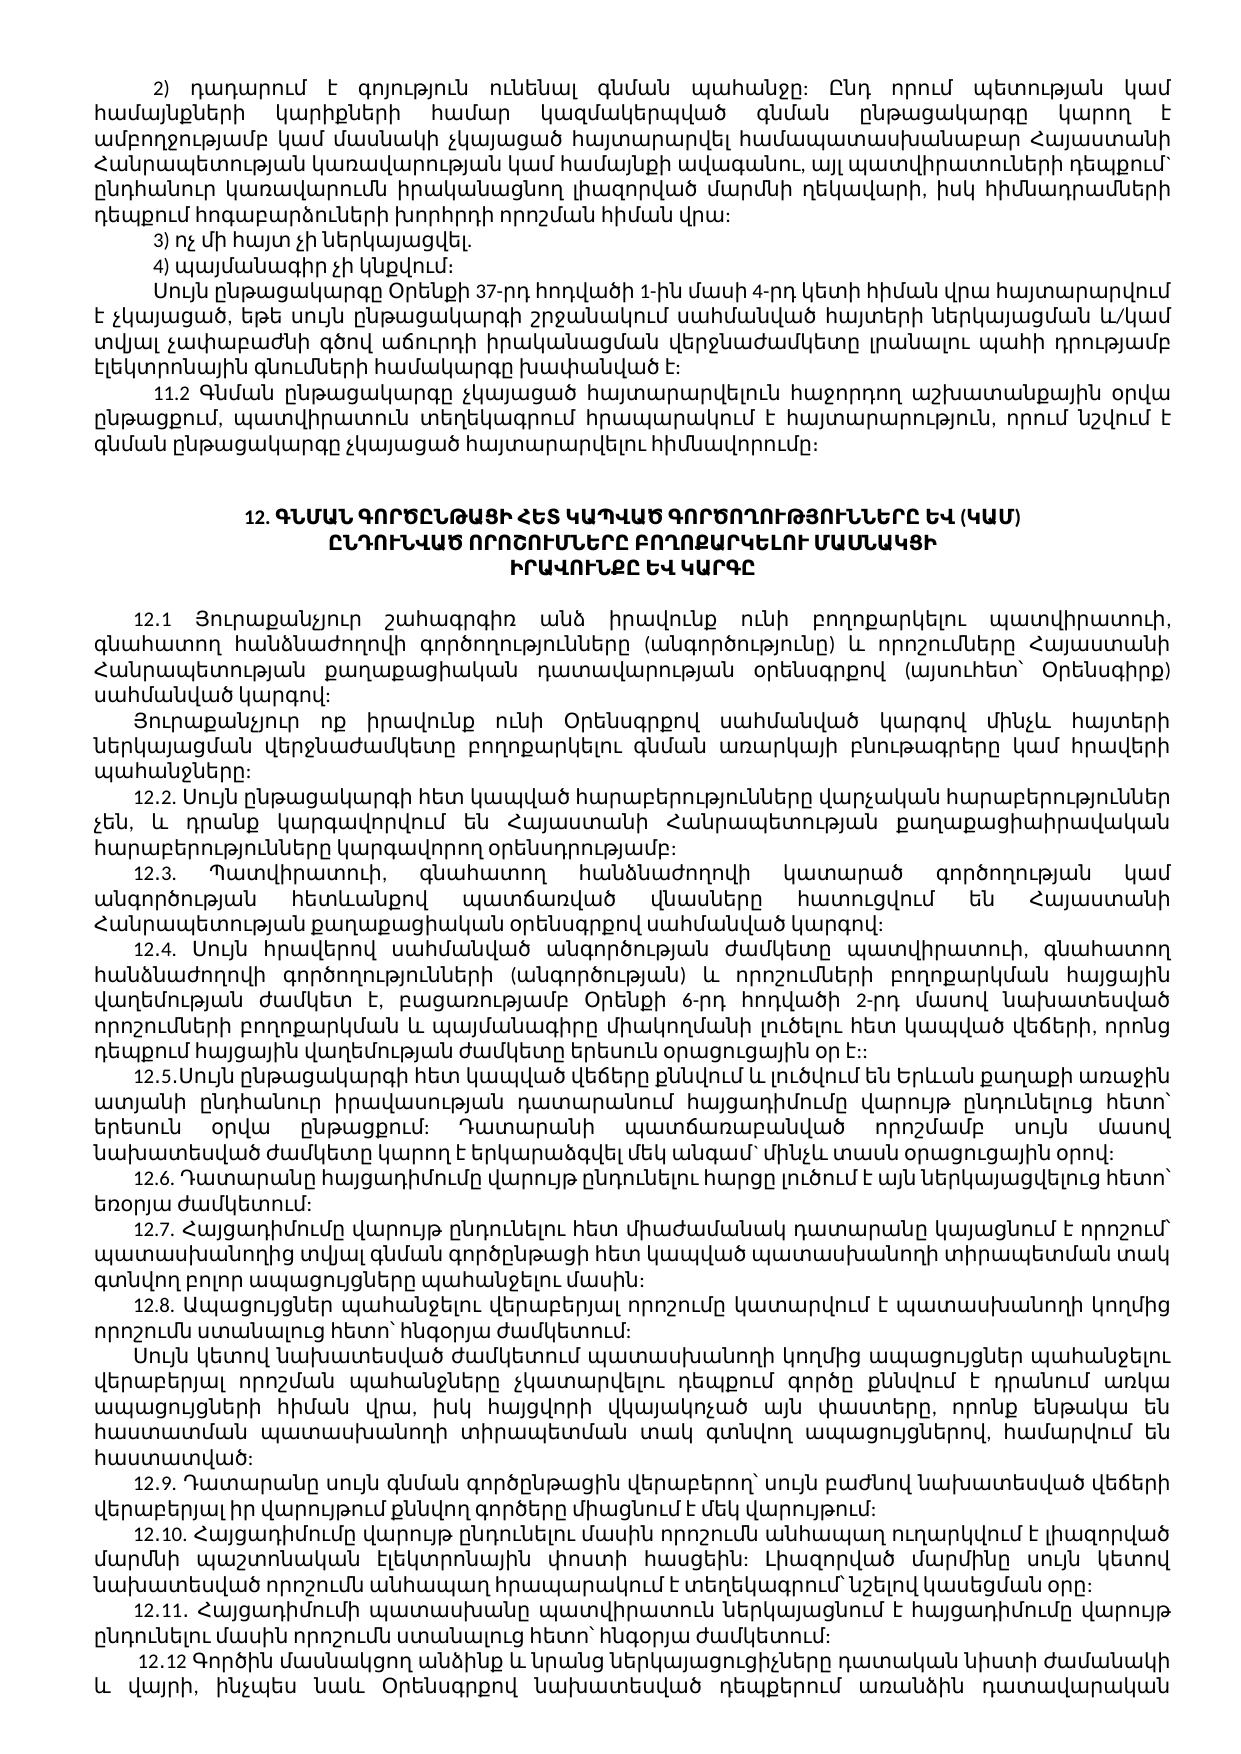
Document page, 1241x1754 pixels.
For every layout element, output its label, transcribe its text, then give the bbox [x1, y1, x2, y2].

text 12․10. Հայցադիմումը վարույթ ընդունելու մասին որոշումն անհապաղ ուղարկվում է լիազորված մարմնի պաշտոնական էլեկտրոնային փոստի հասցեին: Լիազորված մարմինը սույն կետով նախատեսված որոշումն անհապաղ հրապարակում է տեղեկագրում՝ նշելով կասեցման օրը: [94, 1521, 1171, 1597]
text 12․5․Սույն ընթացակարգի հետ կապված վեճերը քննվում և լուծվում են Երևան քաղաքի առաջին ատյանի ընդհանուր իրավասության դատարանում հայցադիմումը վարույթ ընդունելուց հետո՝ երեսուն օրվա ընթացքում: Դատարանի պատճառաբանված որոշմամբ սույն մասով նախատեսված ժամկետը կարող է երկարաձգվել մեկ անգամ` մինչև տասն օրացուցային օրով: [94, 1064, 1171, 1165]
text 12․11․ Հայցադիմումի պատասխանը պատվիրատուն ներկայացնում է հայցադիմումը վարույթ ընդունելու մասին որոշումն ստանալուց հետո՝ հնգօրյա ժամկետում: [94, 1597, 1171, 1648]
text 4) պայմանագիր չի կնքվում։ [94, 253, 1171, 278]
text 11.2 Գնման ընթացակարգը չկայացած հայտարարվելուն հաջորդող աշխատանքային օրվա ընթացքում, պատվիրատուն տեղեկագրում հրապարակում է հայտարարություն, որում նշվում է գնման ընթացակարգը չկայացած հայտարարվելու հիմնավորումը։ [94, 380, 1171, 456]
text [94, 1648, 1171, 1699]
text ԸՆԴՈՒՆՎԱԾ ՈՐՈՇՈՒՄՆԵՐԸ ԲՈՂՈՔԱՐԿԵԼՈՒ ՄԱՍՆԱԿՑԻ [94, 530, 1171, 555]
text 12․4. Սույն հրավերով սահմանված անգործության ժամկետը պատվիրատուի, գնահատող հանձնաժողովի գործողությունների (անգործության) և որոշումների բողոքարկման հայցային վաղեմության ժամկետ է, բացառությամբ Օրենքի 6-րդ հոդվածի 2-րդ մասով նախատեսված որոշումների բողոքարկման և պայմանագիրը միակողմանի լուծելու հետ կապված վեճերի, որոնց դեպքում հայցային վաղեմության ժամկետը երեսուն օրացուցային օր է:: [94, 937, 1171, 1064]
text 12․3. Պատվիրատուի, գնահատող հանձնաժողովի կատարած գործողության կամ անգործության հետևանքով պատճառված վնասները հատուցվում են Հայաստանի Հանրապետության քաղաքացիական օրենսգրքով սահմանված կարգով: [94, 860, 1171, 937]
text 12.8. Ապացույցներ պահանջելու վերաբերյալ որոշումը կատարվում է պատասխանողի կողմից որոշումն ստանալուց հետո՝ հնգօրյա ժամկետում: [94, 1292, 1171, 1343]
text 2) դադարում է գոյություն ունենալ գնման պահանջը: Ընդ որում պետության կամ համայնքների կարիքների համար կազմակերպված գնման ընթացակարգը կարող է ամբողջությամբ կամ մասնակի չկայացած հայտարարվել համապատասխանաբար Հայաստանի Հանրապետության կառավարության կամ համայնքի ավագանու, այլ պատվիրատուների դեպքում` ընդհանուր կառավարումն իրականացնող լիազորված մարմնի ղեկավարի, իսկ հիմնադրամների դեպքում հոգաբարձուների խորհրդի որոշման հիման վրա: [94, 75, 1171, 227]
text 12․1 Յուրաքանչյուր շահագրգիռ անձ իրավունք ունի բողոքարկելու պատվիրատուի, գնահատող հանձնաժողովի գործողությունները (անգործությունը) և որոշումները Հայաստանի Հանրապետության քաղաքացիական դատավարության օրենսգրքով (այսուհետ՝ Օրենսգիրք) սահմանված կարգով: [94, 606, 1171, 708]
text 12.6. Դատարանը հայցադիմումը վարույթ ընդունելու հարցը լուծում է այն ներկայացվելուց հետո՝ եռօրյա ժամկետում: [94, 1165, 1171, 1216]
text ԻՐԱՎՈՒՆՔԸ ԵՎ ԿԱՐԳԸ [94, 555, 1171, 581]
text Յուրաքանչյուր ոք իրավունք ունի Օրենսգրքով սահմանված կարգով մինչև հայտերի ներկայացման վերջնաժամկետը բողոքարկելու գնման առարկայի բնութագրերը կամ հրավերի պահանջները: [94, 708, 1171, 784]
text Սույն ընթացակարգը Օրենքի 37-րդ հոդվածի 1-ին մասի 4-րդ կետի հիման վրա հայտարարվում է չկայացած, եթե սույն ընթացակարգի շրջանակում սահմանված հայտերի ներկայացման և/կամ տվյալ չափաբաժնի գծով աճուրդի իրականացման վերջնաժամկետը լրանալու պահի դրությամբ էլեկտրոնային գնումների համակարգը խափանված է: [94, 278, 1171, 380]
text 12․9. Դատարանը սույն գնման գործընթացին վերաբերող՝ սույն բաժնով նախատեսված վեճերի վերաբերյալ իր վարույթում քննվող գործերը միացնում է մեկ վարույթում: [94, 1470, 1171, 1521]
text 3) ոչ մի հայտ չի ներկայացվել. [94, 227, 1171, 253]
text 12․2. Սույն ընթացակարգի հետ կապված հարաբերությունները վարչական հարաբերություններ չեն, և դրանք կարգավորվում են Հայաստանի Հանրապետության քաղաքացիաիրավական հարաբերությունները կարգավորող օրենսդրությամբ: [94, 784, 1171, 860]
text Սույն կետով նախատեսված ժամկետում պատասխանողի կողմից ապացույցներ պահանջելու վերաբերյալ որոշման պահանջները չկատարվելու դեպքում գործը քննվում է դրանում առկա ապացույցների հիման վրա, իսկ հայցվորի վկայակոչած այն փաստերը, որոնք ենթակա են հաստատման պատասխանողի տիրապետման տակ գտնվող ապացույցներով, համարվում են հաստատված: [94, 1343, 1171, 1470]
text 12. ԳՆՄԱՆ ԳՈՐԾԸՆԹԱՑԻ ՀԵՏ ԿԱՊՎԱԾ ԳՈՐԾՈՂՈՒԹՅՈՒՆՆԵՐԸ ԵՎ (ԿԱՄ) [94, 504, 1171, 530]
text 12.7. Հայցադիմումը վարույթ ընդունելու հետ միաժամանակ դատարանը կայացնում է որոշում՝ պատասխանողից տվյալ գնման գործընթացի հետ կապված պատասխանողի տիրապետման տակ գտնվող բոլոր ապացույցները պահանջելու մասին: [94, 1216, 1171, 1292]
